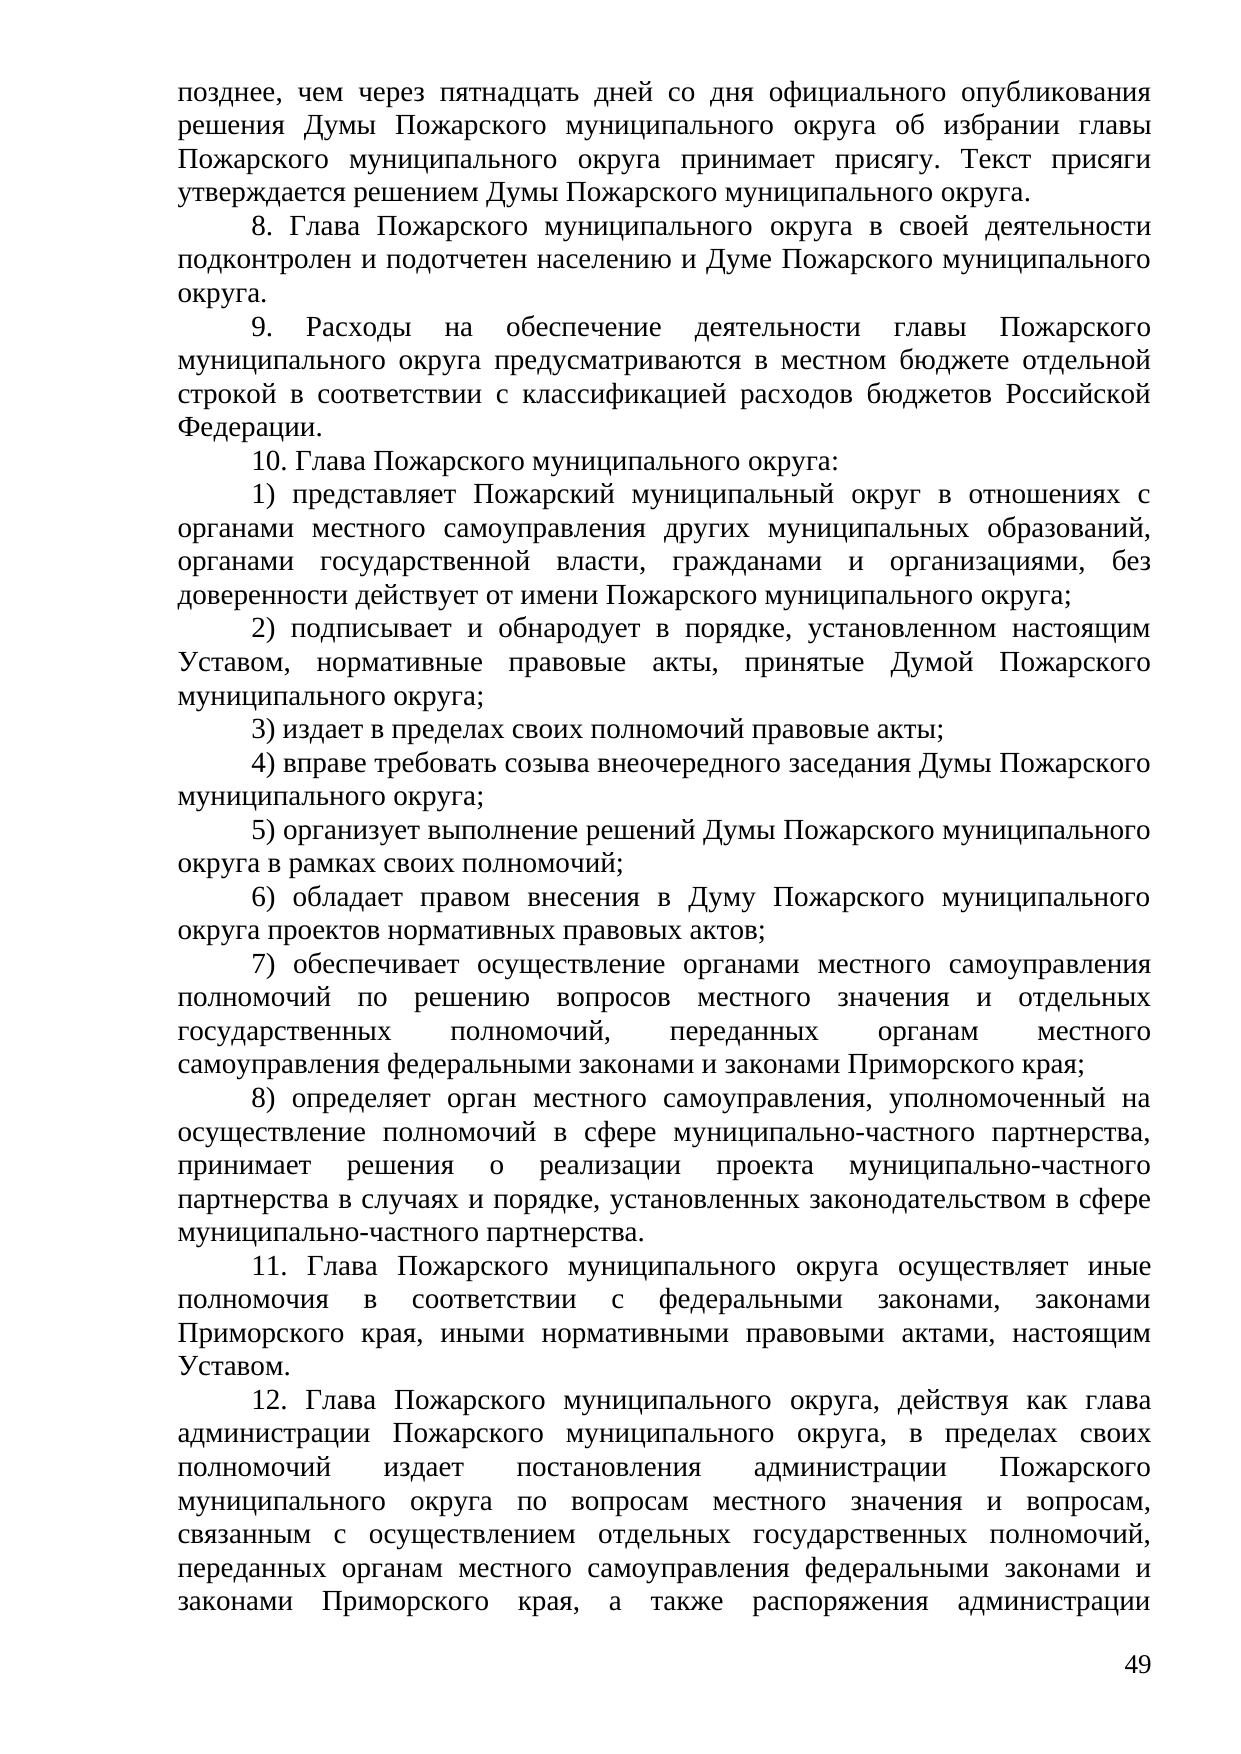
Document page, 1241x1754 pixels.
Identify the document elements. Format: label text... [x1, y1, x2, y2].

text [177, 74, 1152, 208]
text 4) вправе требовать созыва внеочередного заседания Думы Пожарского муниципального округа; [177, 745, 1152, 812]
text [177, 1382, 1152, 1617]
text 6) обладает правом внесения в Думу Пожарского муниципального округа проектов нормативных правовых актов; [177, 879, 1152, 946]
text 8. Глава Пожарского муниципального округа в своей деятельности подконтролен и подотчетен населению и Думе Пожарского муниципального округа. [177, 208, 1152, 309]
text 1) представляет Пожарский муниципальный округ в отношениях с органами местного самоуправления других муниципальных образований, органами государственной власти, гражданами и организациями, без доверенности действует от имени Пожарского муниципального округа; [177, 476, 1152, 611]
text 7) обеспечивает осуществление органами местного самоуправления полномочий по решению вопросов местного значения и отдельных государственных полномочий, переданных органам местного самоуправления федеральными законами и законами Приморского края; [177, 946, 1152, 1080]
text 8) определяет орган местного самоуправления, уполномоченный на осуществление полномочий в сфере муниципально-частного партнерства, принимает решения о реализации проекта муниципально-частного партнерства в случаях и порядке, установленных законодательством в сфере муниципально-частного партнерства. [177, 1080, 1152, 1248]
text 3) издает в пределах своих полномочий правовые акты; [177, 711, 1152, 745]
text 9. Расходы на обеспечение деятельности главы Пожарского муниципального округа предусматриваются в местном бюджете отдельной строкой в соответствии с классификацией расходов бюджетов Российской Федерации. [177, 309, 1152, 443]
text 10. Глава Пожарского муниципального округа: [177, 443, 1152, 476]
text 11. Глава Пожарского муниципального округа осуществляет иные полномочия в соответствии с федеральными законами, законами Приморского края, иными нормативными правовыми актами, настоящим Уставом. [177, 1248, 1152, 1382]
text 2) подписывает и обнародует в порядке, установленном настоящим Уставом, нормативные правовые акты, принятые Думой Пожарского муниципального округа; [177, 611, 1152, 711]
text 5) организует выполнение решений Думы Пожарского муниципального округа в рамках своих полномочий; [177, 812, 1152, 879]
